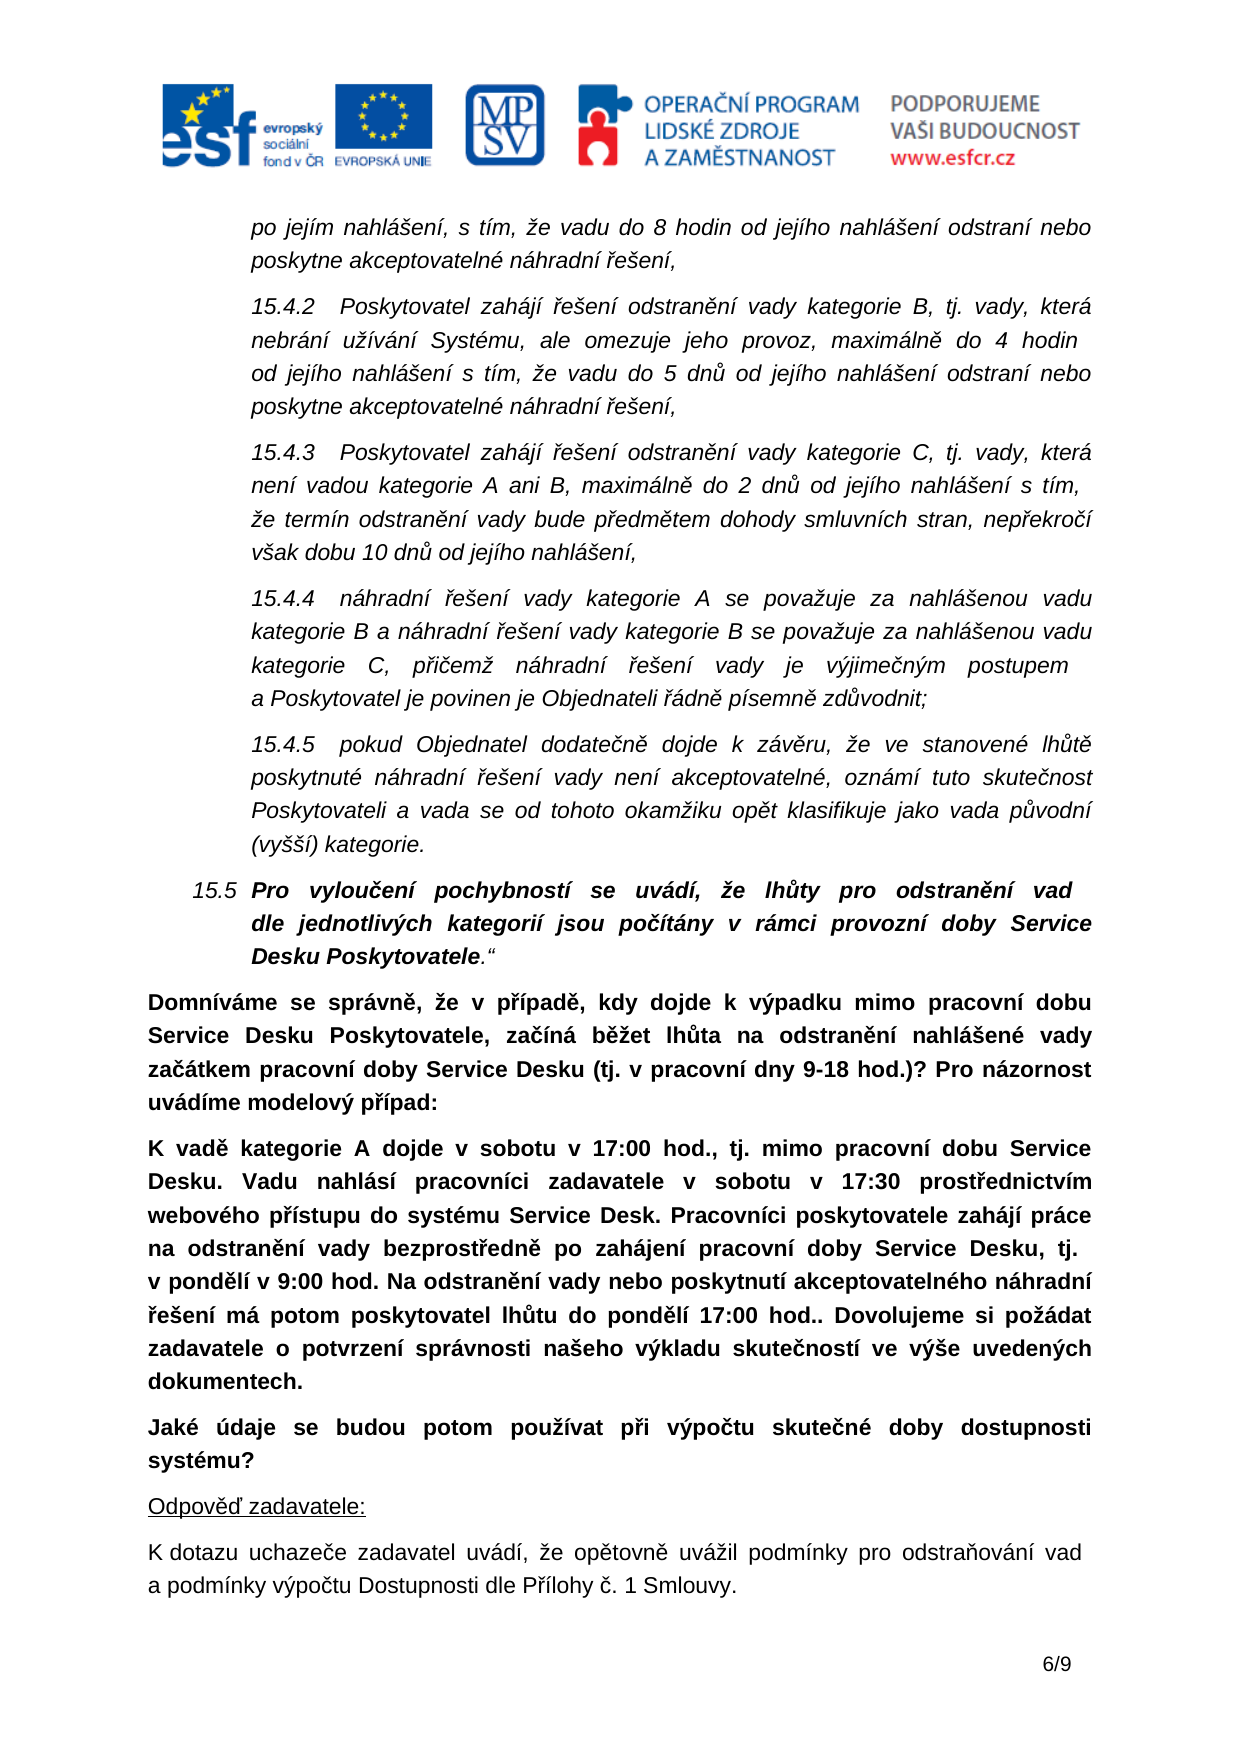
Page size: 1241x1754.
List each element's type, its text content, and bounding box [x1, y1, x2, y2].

text 15.4.2 Poskytovatel zahájí řešení odstranění vady kategorie B, tj. vady, která nebrání užívání Systému, ale omezuje jeho provoz, maximálně do 4 hodin od jejího nahlášení s tím, že vadu do 5 dnů od jejího nahlášení odstraní nebo poskytne akceptovatelné náhradní řešení, [251, 286, 1093, 420]
text Domníváme se správně, že v případě, kdy dojde k výpadku mimo pracovní dobu Service Desku Poskytovatele, začíná běžet lhůta na odstranění nahlášené vady začátkem pracovní doby Service Desku (tj. v pracovní dny 9-18 hod.)? Pro názornost uvádíme modelový případ: [148, 982, 1093, 1116]
text 15.4.4 náhradní řešení vady kategorie A se považuje za nahlášenou vadu kategorie B a náhradní řešení vady kategorie B se považuje za nahlášenou vadu kategorie C, přičemž náhradní řešení vady je výjimečným postupem a Poskytovatel je povinen je Objednateli řádně písemně zdůvodnit; [251, 578, 1093, 711]
text Jaké údaje se budou potom používat při výpočtu skutečné doby dostupnosti systému? [148, 1407, 1093, 1474]
text Odpověď zadavatele: [148, 1486, 1093, 1520]
text 15.5 Pro vyloučení pochybností se uvádí, že lhůty pro odstranění vad dle jednotlivých kategorií jsou počítány v rámci provozní doby Service Desku Poskytovatele.“ [192, 870, 1093, 970]
text K vadě kategorie A dojde v sobotu v 17:00 hod., tj. mimo pracovní dobu Service Desku. Vadu nahlásí pracovníci zadavatele v sobotu v 17:30 prostřednictvím webového přístupu do systému Service Desk. Pracovníci poskytovatele zahájí práce na odstranění vady bezprostředně po zahájení pracovní doby Service Desku, tj. v pondělí v 9:00 hod. Na odstranění vady nebo poskytnutí akceptovatelného náhradní řešení má potom poskytovatel lhůtu do pondělí 17:00 hod.. Dovolujeme si požádat zadavatele o potvrzení správnosti našeho výkladu skutečností ve výše uvedených dokumentech. [148, 1128, 1093, 1395]
text 15.4.5 pokud Objednatel dodatečně dojde k závěru, že ve stanovené lhůtě poskytnuté náhradní řešení vady není akceptovatelné, oznámí tuto skutečnost Poskytovateli a vada se od tohoto okamžiku opět klasifikuje jako vada původní (vyšší) kategorie. [251, 724, 1093, 857]
text 15.4.3 Poskytovatel zahájí řešení odstranění vady kategorie C, tj. vady, která není vadou kategorie A ani B, maximálně do 2 dnů od jejího nahlášení s tím, že termín odstranění vady bude předmětem dohody smluvních stran, nepřekročí však dobu 10 dnů od jejího nahlášení, [251, 432, 1093, 566]
text K dotazu uchazeče zadavatel uvádí, že opětovně uvážil podmínky pro odstraňování vad a podmínky výpočtu Dostupnosti dle Přílohy č. 1 Smlouvy. [148, 1532, 1093, 1599]
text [251, 207, 1093, 274]
